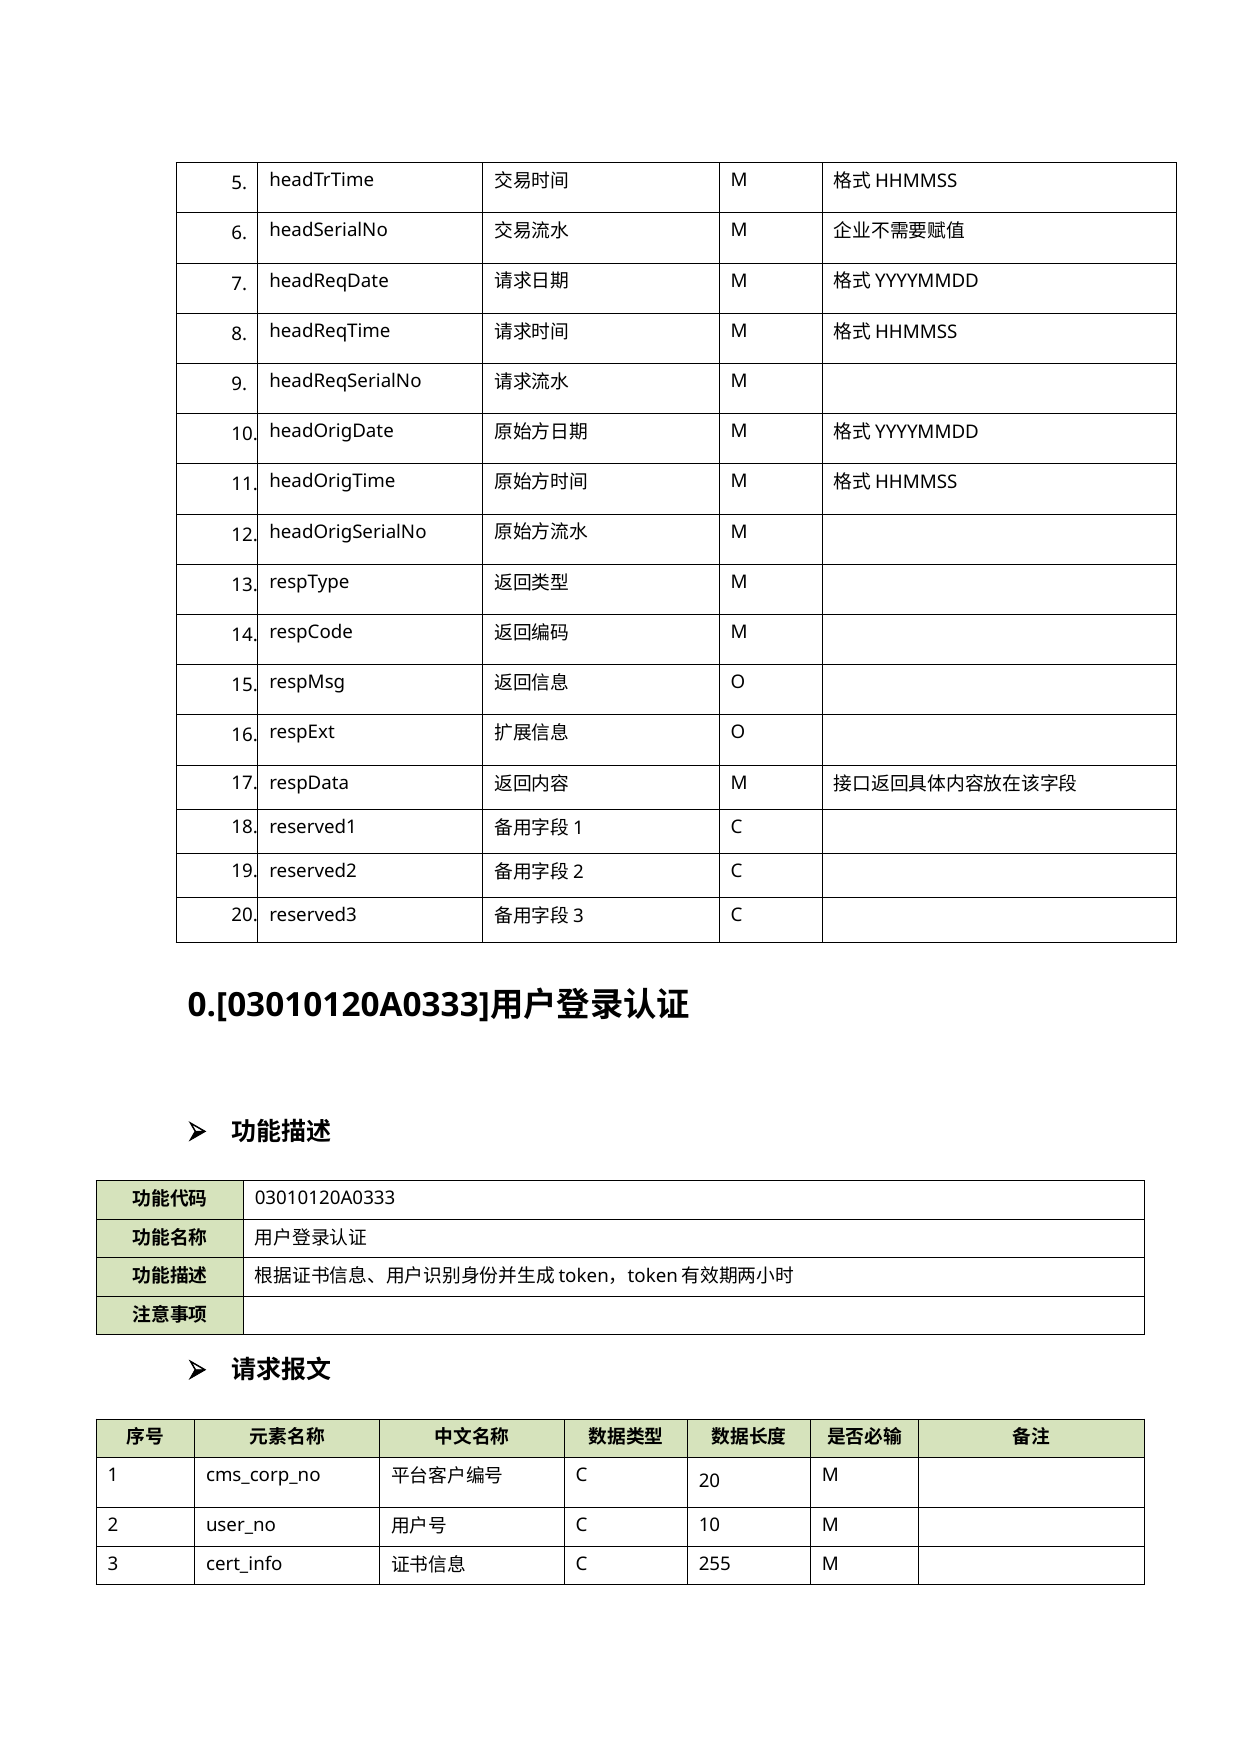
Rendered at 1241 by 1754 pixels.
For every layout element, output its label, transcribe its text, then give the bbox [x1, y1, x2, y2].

table_cell reserved2 [258, 854, 482, 897]
table_cell [823, 810, 1176, 853]
table_cell 扩展信息 [483, 715, 719, 764]
table_cell [177, 414, 257, 463]
table_cell 交易流水 [483, 213, 719, 262]
table_cell 返回内容 [483, 766, 719, 809]
table_cell 3 [97, 1547, 194, 1584]
table_header 元素名称 [195, 1420, 379, 1457]
list 请求报文 [187, 1335, 1053, 1400]
table_cell 用户登录认证 [244, 1220, 1144, 1257]
table_cell C [720, 898, 822, 942]
table_cell 平台客户编号 [380, 1458, 564, 1507]
table_cell 功能名称 [97, 1220, 243, 1257]
table_cell 格式HHMMSS [823, 314, 1176, 363]
table_cell 请求流水 [483, 364, 719, 413]
table_cell [919, 1508, 1144, 1546]
table_cell C [565, 1547, 687, 1584]
table_cell cert_info [195, 1547, 379, 1584]
table_header 数据长度 [688, 1420, 810, 1457]
table_cell respData [258, 766, 482, 809]
table_cell 原始方流水 [483, 515, 719, 564]
table_cell [177, 715, 257, 764]
list 功能描述 [187, 1097, 1053, 1162]
table_cell M [720, 213, 822, 262]
table_cell headOrigDate [258, 414, 482, 463]
table_cell [823, 565, 1176, 614]
table_cell C [720, 810, 822, 853]
table_header 序号 [97, 1420, 194, 1457]
table_cell headOrigTime [258, 464, 482, 513]
table_cell 用户号 [380, 1508, 564, 1546]
table_cell reserved1 [258, 810, 482, 853]
table_cell reserved3 [258, 898, 482, 942]
table_cell [177, 766, 257, 809]
table_cell headReqTime [258, 314, 482, 363]
table_cell [177, 854, 257, 897]
table_cell M [811, 1508, 918, 1546]
table_cell 格式YYYYMMDD [823, 414, 1176, 463]
table_cell [823, 364, 1176, 413]
table_cell C [720, 854, 822, 897]
table_cell 请求日期 [483, 264, 719, 313]
table_cell M [720, 364, 822, 413]
table_cell headSerialNo [258, 213, 482, 262]
table_cell 返回编码 [483, 615, 719, 664]
table_cell M [720, 615, 822, 664]
table_cell M [720, 264, 822, 313]
table_cell M [811, 1458, 918, 1507]
table_cell headTrTime [258, 163, 482, 212]
table_cell [823, 665, 1176, 714]
table_header 备注 [919, 1420, 1144, 1457]
subtitle 0.[03010120A0333]用户登录认证 [187, 970, 1053, 1035]
table_cell [177, 314, 257, 363]
table_cell [823, 715, 1176, 764]
table_cell 返回信息 [483, 665, 719, 714]
table_cell 请求时间 [483, 314, 719, 363]
table_cell [823, 898, 1176, 942]
table_cell 返回类型 [483, 565, 719, 614]
table_cell C [565, 1458, 687, 1507]
table_header 功能代码 [97, 1181, 243, 1219]
table_cell 1 [97, 1458, 194, 1507]
table_cell [177, 810, 257, 853]
table_cell 功能描述 [97, 1258, 243, 1296]
table_header 中文名称 [380, 1420, 564, 1457]
table_cell M [720, 515, 822, 564]
table_cell [177, 565, 257, 614]
table_cell M [720, 314, 822, 363]
table_cell M [720, 163, 822, 212]
table_cell 255 [688, 1547, 810, 1584]
table_cell [177, 464, 257, 513]
table_cell user_no [195, 1508, 379, 1546]
table_cell M [720, 766, 822, 809]
table_cell 企业不需要赋值 [823, 213, 1176, 262]
table_cell 根据证书信息、用户识别身份并生成token，token有效期两小时 [244, 1258, 1144, 1296]
table_cell 10 [688, 1508, 810, 1546]
table_header 数据类型 [565, 1420, 687, 1457]
table_cell 格式YYYYMMDD [823, 264, 1176, 313]
table_cell [177, 163, 257, 212]
table_cell O [720, 665, 822, 714]
table_cell respExt [258, 715, 482, 764]
table_cell headReqSerialNo [258, 364, 482, 413]
table_cell [177, 665, 257, 714]
table_cell [177, 898, 257, 942]
table_cell 原始方时间 [483, 464, 719, 513]
table_cell headOrigSerialNo [258, 515, 482, 564]
table_cell 备用字段1 [483, 810, 719, 853]
table_cell [177, 264, 257, 313]
table_cell 注意事项 [97, 1297, 243, 1334]
table_cell M [720, 565, 822, 614]
table_cell respMsg [258, 665, 482, 714]
table_cell respType [258, 565, 482, 614]
table_cell [177, 213, 257, 262]
table_cell 格式HHMMSS [823, 163, 1176, 212]
table_cell 证书信息 [380, 1547, 564, 1584]
table_cell 原始方日期 [483, 414, 719, 463]
table_cell [919, 1458, 1144, 1507]
table_cell [823, 854, 1176, 897]
table_cell 接口返回具体内容放在该字段 [823, 766, 1176, 809]
table_cell 交易时间 [483, 163, 719, 212]
table_cell C [565, 1508, 687, 1546]
table_cell 20 [688, 1458, 810, 1507]
table_cell [823, 615, 1176, 664]
table_header 03010120A0333 [244, 1181, 1144, 1219]
table_cell [823, 515, 1176, 564]
table_header 是否必输 [811, 1420, 918, 1457]
table_cell headReqDate [258, 264, 482, 313]
table_cell 备用字段2 [483, 854, 719, 897]
table_cell respCode [258, 615, 482, 664]
table_cell [177, 364, 257, 413]
table_cell [177, 615, 257, 664]
table_cell [919, 1547, 1144, 1584]
table_cell M [811, 1547, 918, 1584]
table_cell 格式HHMMSS [823, 464, 1176, 513]
table_cell M [720, 464, 822, 513]
table_cell O [720, 715, 822, 764]
table_cell M [720, 414, 822, 463]
table_cell cms_corp_no [195, 1458, 379, 1507]
table_cell [244, 1297, 1144, 1334]
table_cell [177, 515, 257, 564]
table_cell 备用字段3 [483, 898, 719, 942]
table_cell 2 [97, 1508, 194, 1546]
